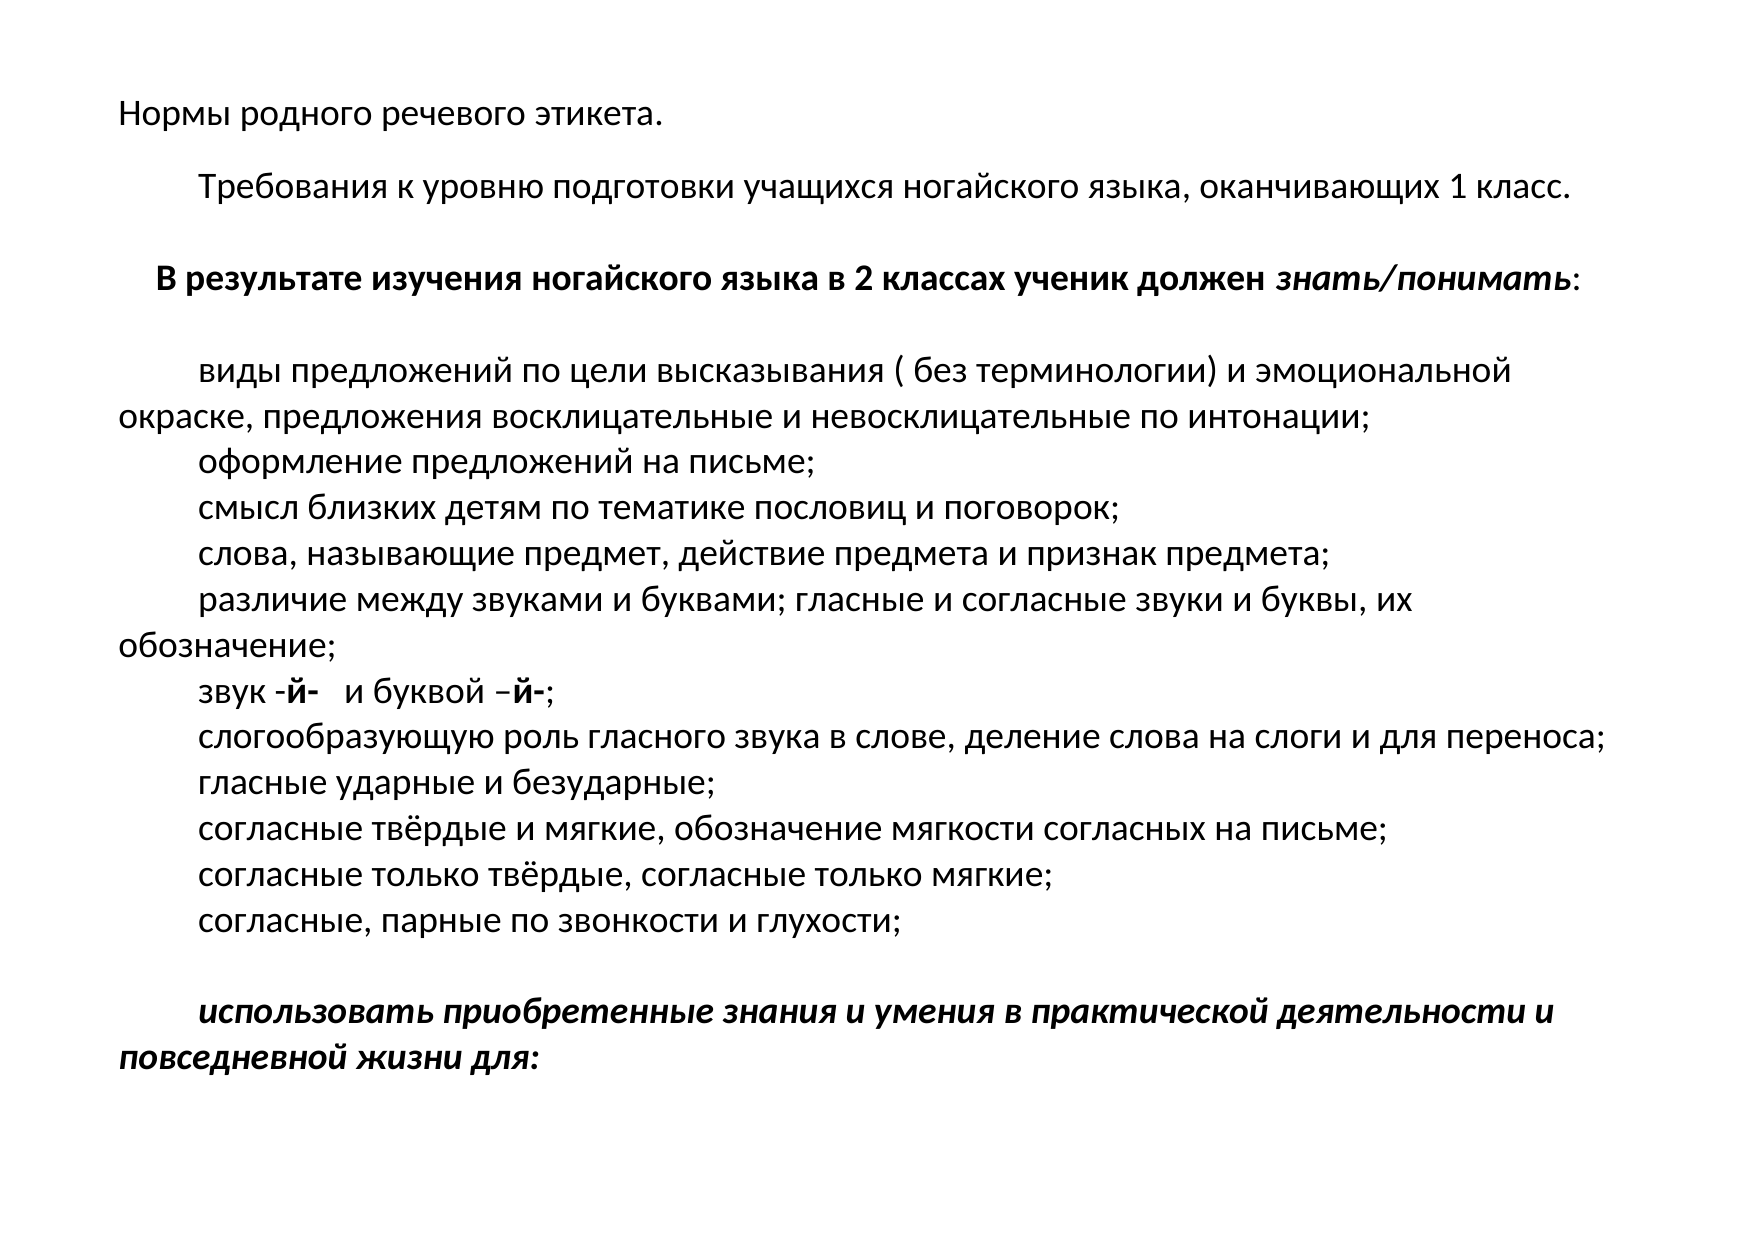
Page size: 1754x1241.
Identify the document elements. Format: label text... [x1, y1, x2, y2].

text слова, называющие предмет, действие предмета и признак предмета; [118, 529, 1636, 575]
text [118, 89, 1636, 162]
text различие между звуками и буквами; гласные и согласные звуки и буквы, их обозначение; [118, 575, 1636, 667]
text использовать приобретенные знания и умения в практической деятельности и повседневной жизни для: [118, 987, 1636, 1079]
text виды предложений по цели высказывания ( без терминологии) и эмоциональной окраске, предложения восклицательные и невосклицательные по интонации; [118, 346, 1636, 437]
text согласные твёрдые и мягкие, обозначение мягкости согласных на письме; [118, 804, 1636, 850]
text гласные ударные и безударные; [118, 758, 1636, 804]
text согласные только твёрдые, согласные только мягкие; [118, 850, 1636, 896]
text В результате изучения ногайского языка в 2 классах ученик должен знать/понимать: [118, 254, 1636, 300]
text согласные, парные по звонкости и глухости; [118, 896, 1636, 942]
text слогообразующую роль гласного звука в слове, деление слова на слоги и для переноса; [118, 712, 1636, 758]
text звук -й- и буквой –й-; [118, 667, 1636, 712]
text оформление предложений на письме; [118, 437, 1636, 483]
text Требования к уровню подготовки учащихся ногайского языка, оканчивающих 1 класс. [118, 162, 1636, 208]
text смысл близких детям по тематике пословиц и поговорок; [118, 483, 1636, 529]
